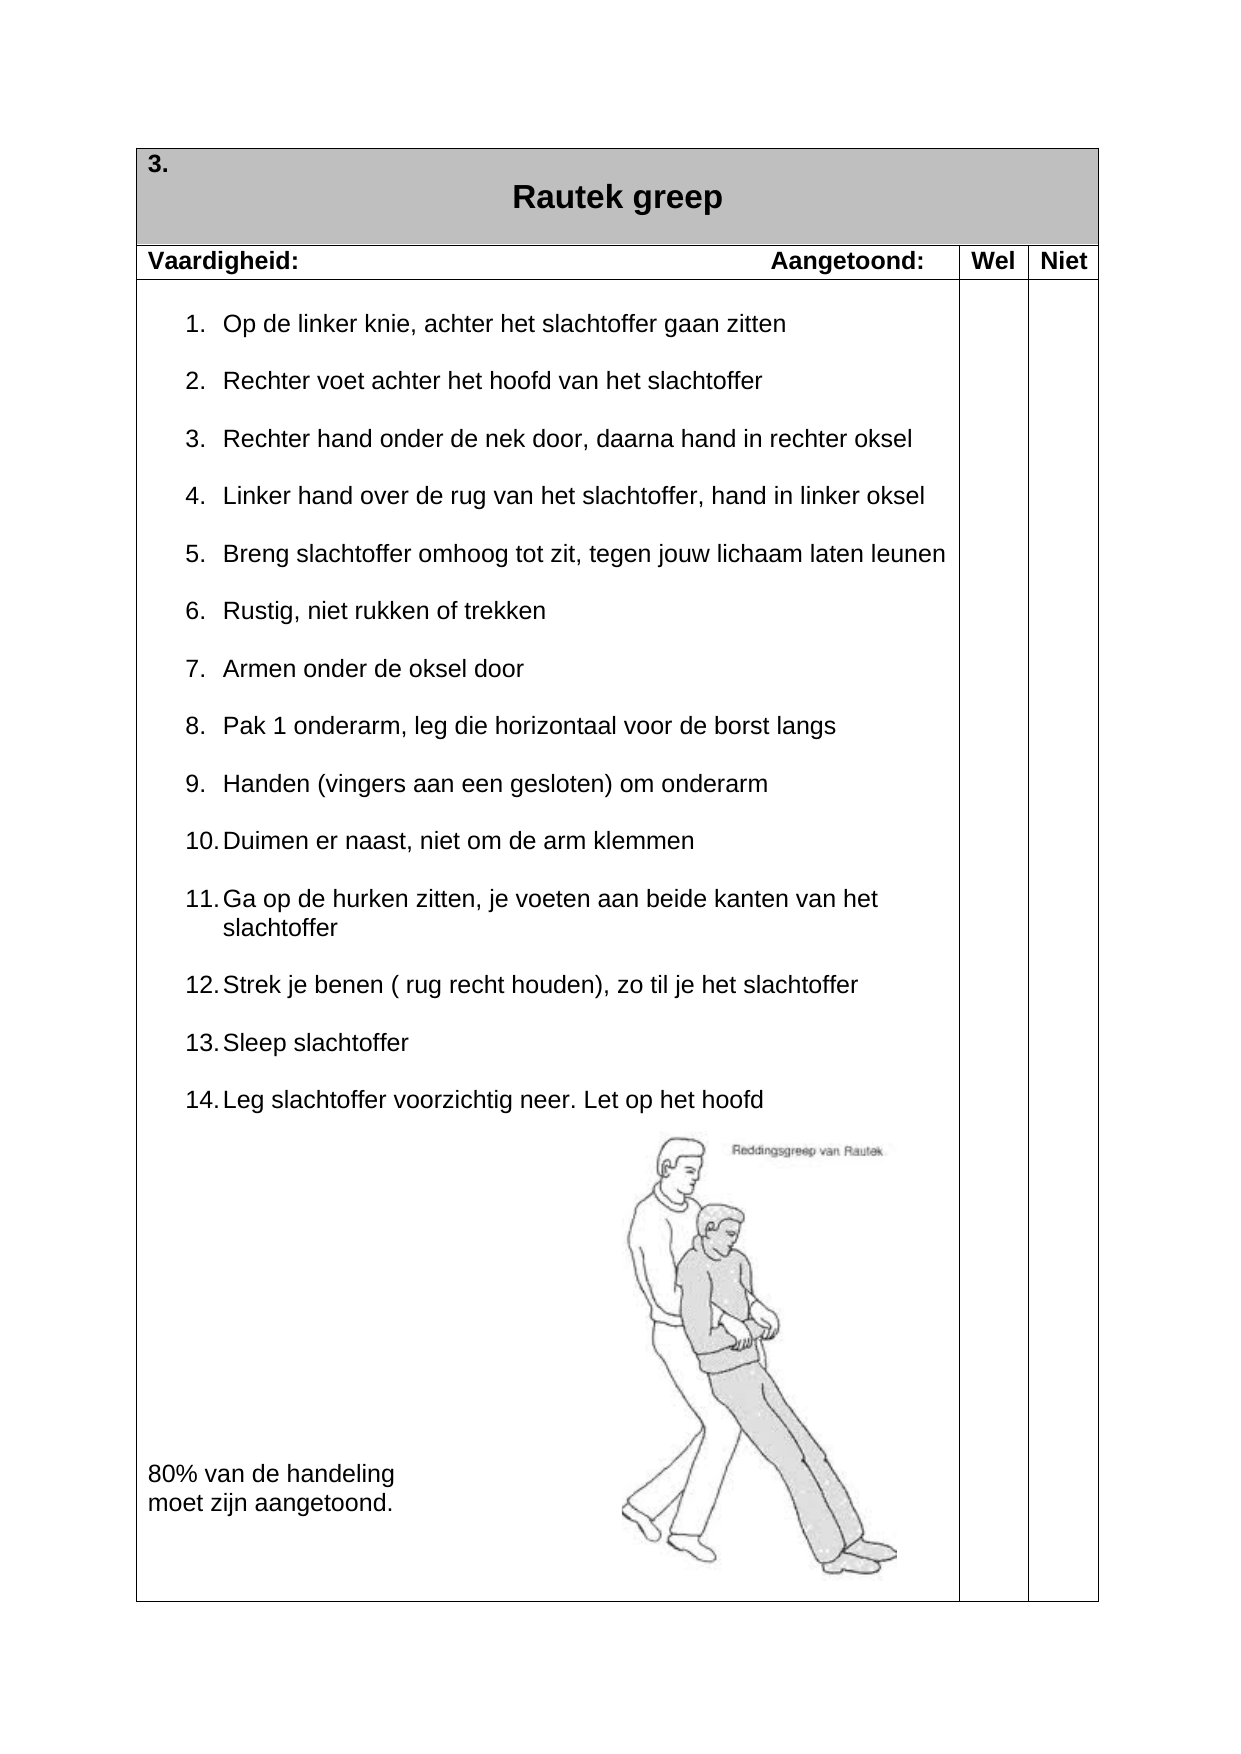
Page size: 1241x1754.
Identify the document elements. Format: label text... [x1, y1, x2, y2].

table_cell Vaardigheid: Aangetoond: [137, 246, 959, 279]
table_cell Wel [960, 246, 1028, 279]
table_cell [137, 280, 959, 1601]
picture [621, 1131, 897, 1581]
table_cell [960, 280, 1028, 1601]
table_cell Niet [1029, 246, 1098, 279]
table_header 3. Rautek greep [137, 149, 1098, 244]
table_cell [1029, 280, 1098, 1601]
